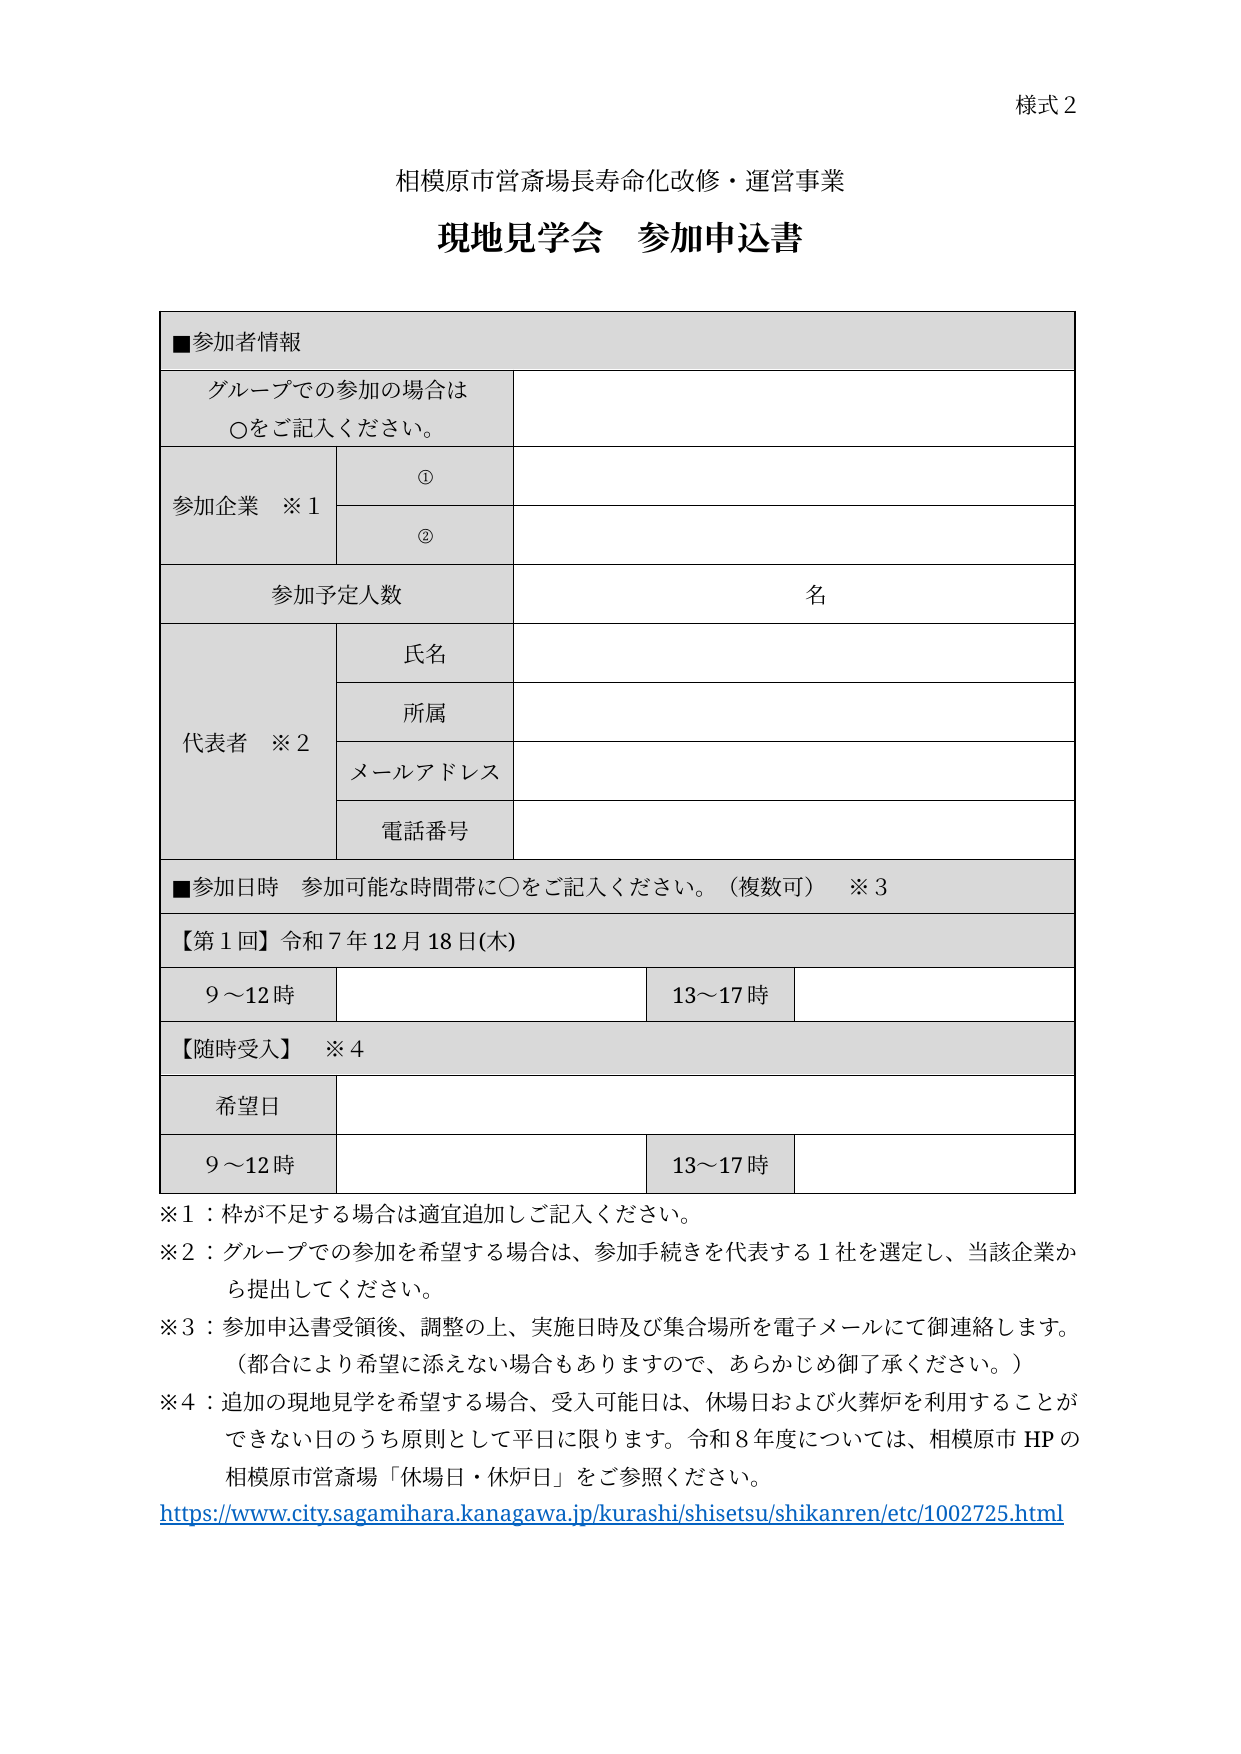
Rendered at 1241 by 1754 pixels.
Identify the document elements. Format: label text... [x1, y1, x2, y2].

table_cell 【第１回】令和７年12月18日(木) [161, 914, 1074, 967]
table_cell 13～17時 [647, 1135, 794, 1193]
table_cell メールアドレス [337, 742, 513, 800]
table_cell [514, 624, 1074, 682]
list https://www.city.sagamihara.kanagawa.jp/kurashi/shisetsu/shikanren/etc/1002725.html [159, 1494, 1070, 1532]
table_cell 氏名 [337, 624, 513, 682]
table_cell 【随時受入】 ※４ [161, 1022, 1074, 1074]
table_cell ① [337, 447, 513, 505]
table_cell [795, 1135, 1074, 1193]
text 相模原市営斎場長寿命化改修・運営事業 [159, 161, 1081, 198]
list ※４：追加の現地見学を希望する場合、受入可能日は、休場日および火葬炉を利用することができない日のうち原則として平日に限ります。令和８年度については、相模原市HPの相模原市営斎場「休場日・休炉日」をご参照ください。 [159, 1382, 1081, 1494]
table_cell 13～17時 [647, 968, 794, 1021]
list ※３：参加申込書受領後、調整の上、実施日時及び集合場所を電子メールにて御連絡します。（都合により希望に添えない場合もありますので、あらかじめ御了承ください。） [159, 1307, 1081, 1382]
table_cell ９～12時 [161, 968, 336, 1021]
table_cell 電話番号 [337, 801, 513, 859]
table_cell 希望日 [161, 1076, 336, 1134]
table_cell [337, 968, 646, 1021]
table_cell [337, 1135, 646, 1193]
table_cell [514, 447, 1074, 505]
list ※２：グループでの参加を希望する場合は、参加手続きを代表する１社を選定し、当該企業から提出してください。 [159, 1232, 1081, 1307]
table_cell [514, 683, 1074, 741]
table_cell 代表者 ※２ [161, 624, 336, 859]
table_cell 参加予定人数 [161, 565, 513, 623]
table_cell 所属 [337, 683, 513, 741]
table_cell ９～12時 [161, 1135, 336, 1193]
table_cell グループでの参加の場合は ○をご記入ください。 [161, 371, 513, 446]
text 現地見学会 参加申込書 [159, 198, 1081, 273]
table_cell [795, 968, 1074, 1021]
list ※１：枠が不足する場合は適宜追加しご記入ください。 [159, 1194, 1081, 1232]
table_cell [514, 371, 1074, 446]
table_cell 名 [514, 565, 1074, 623]
table_cell [514, 801, 1074, 859]
table_header ■参加者情報 [161, 312, 1074, 369]
table_cell ■参加日時 参加可能な時間帯に〇をご記入ください。（複数可） ※３ [161, 860, 1074, 913]
table_cell [514, 506, 1074, 564]
table_cell 参加企業 ※１ [161, 447, 336, 564]
table_cell [337, 1076, 1074, 1134]
table_cell [514, 742, 1074, 800]
table_cell ② [337, 506, 513, 564]
